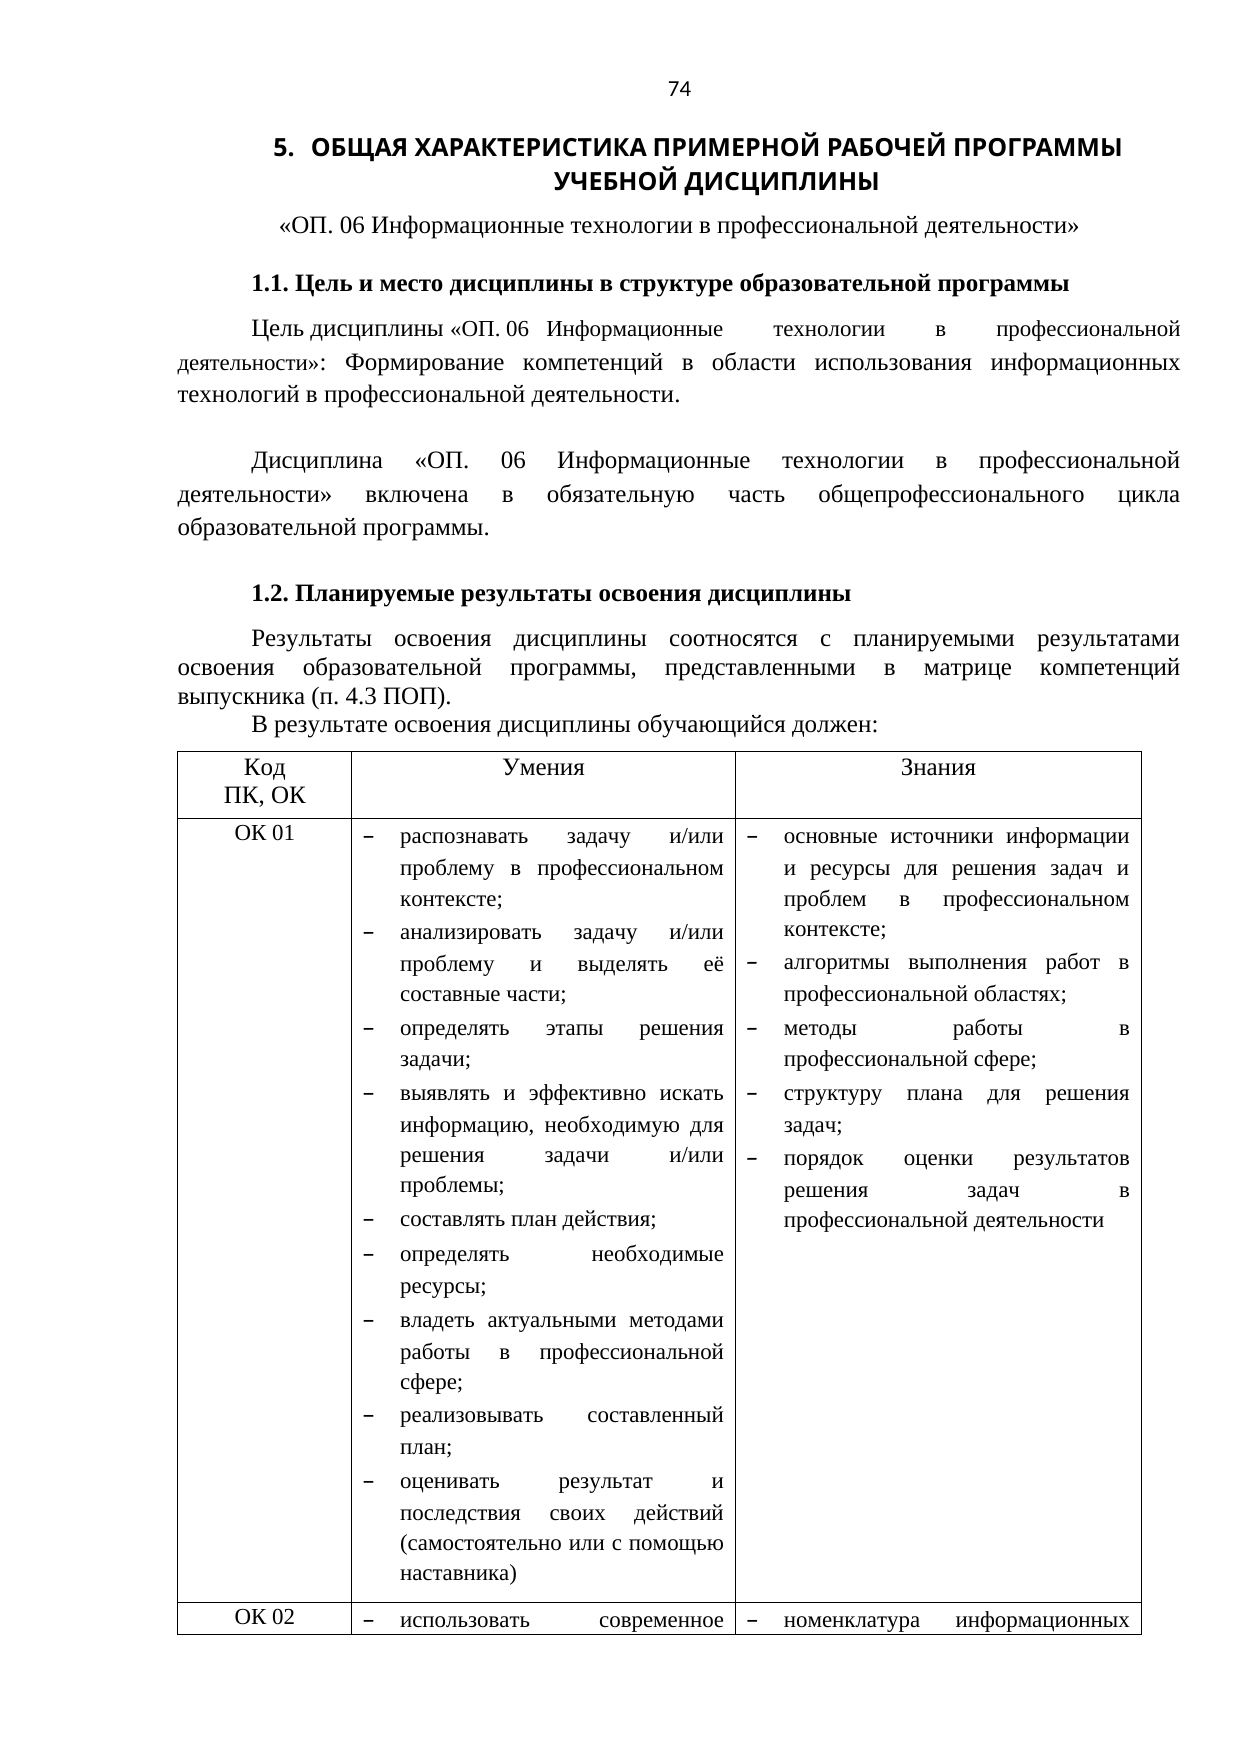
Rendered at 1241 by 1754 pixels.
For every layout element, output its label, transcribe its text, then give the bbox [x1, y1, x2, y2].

text Дисциплина «ОП. 06 Информационные технологии в профессиональной деятельности» включена в обязательную часть общепрофессионального цикла образовательной программы. [177, 446, 1181, 540]
table_cell распознавать задачу и/или проблему в профессиональном контексте; анализировать задачу и/или проблему и выделять её составные части; определять этапы решения задачи; выявлять и эффективно искать информацию, необходимую для решения задачи и/или проблемы; составлять план действия; определять необходимые ресурсы; владеть актуальными методами работы в профессиональной сфере; реализовывать составленный план; оценивать результат и последствия своих действий (самостоятельно или с помощью наставника) [352, 819, 735, 1602]
table_cell основные источники информации и ресурсы для решения задач и проблем в профессиональном контексте; алгоритмы выполнения работ в профессиональной областях; методы работы в профессиональной сфере; структуру плана для решения задач; порядок оценки результатов решения задач в профессиональной деятельности [736, 819, 1141, 1602]
list Общая характеристика ПРИМЕРНОЙ РАБОЧЕЙ ПРОГРАММЫ УЧЕБНОЙ ДИСЦИПЛИНЫ [215, 130, 1181, 198]
table_header Код ПК, ОК [178, 752, 351, 818]
table_cell ОК 02 [178, 1603, 351, 1634]
text Цель дисциплины «ОП. 06 Информационные технологии в профессиональной деятельности»: Формирование компетенций в области использования информационных технологий в профессиональной деятельности. [177, 313, 1181, 408]
text Результаты освоения дисциплины соотносятся с планируемыми результатами освоения образовательной программы, представленными в матрице компетенций выпускника (п. 4.3 ПОП). [177, 623, 1181, 709]
text «ОП. 06 Информационные технологии в профессиональной деятельности» [177, 211, 1181, 239]
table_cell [352, 1603, 735, 1634]
text В результате освоения дисциплины обучающийся должен: [177, 709, 1181, 738]
text 1.1. Цель и место дисциплины в структуре образовательной программы [177, 268, 1181, 297]
table_header Умения [352, 752, 735, 818]
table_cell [736, 1603, 1141, 1634]
table_header Знания [736, 752, 1141, 818]
text 1.2. Планируемые результаты освоения дисциплины [177, 578, 1181, 606]
table_cell ОК 01 [178, 819, 351, 1602]
